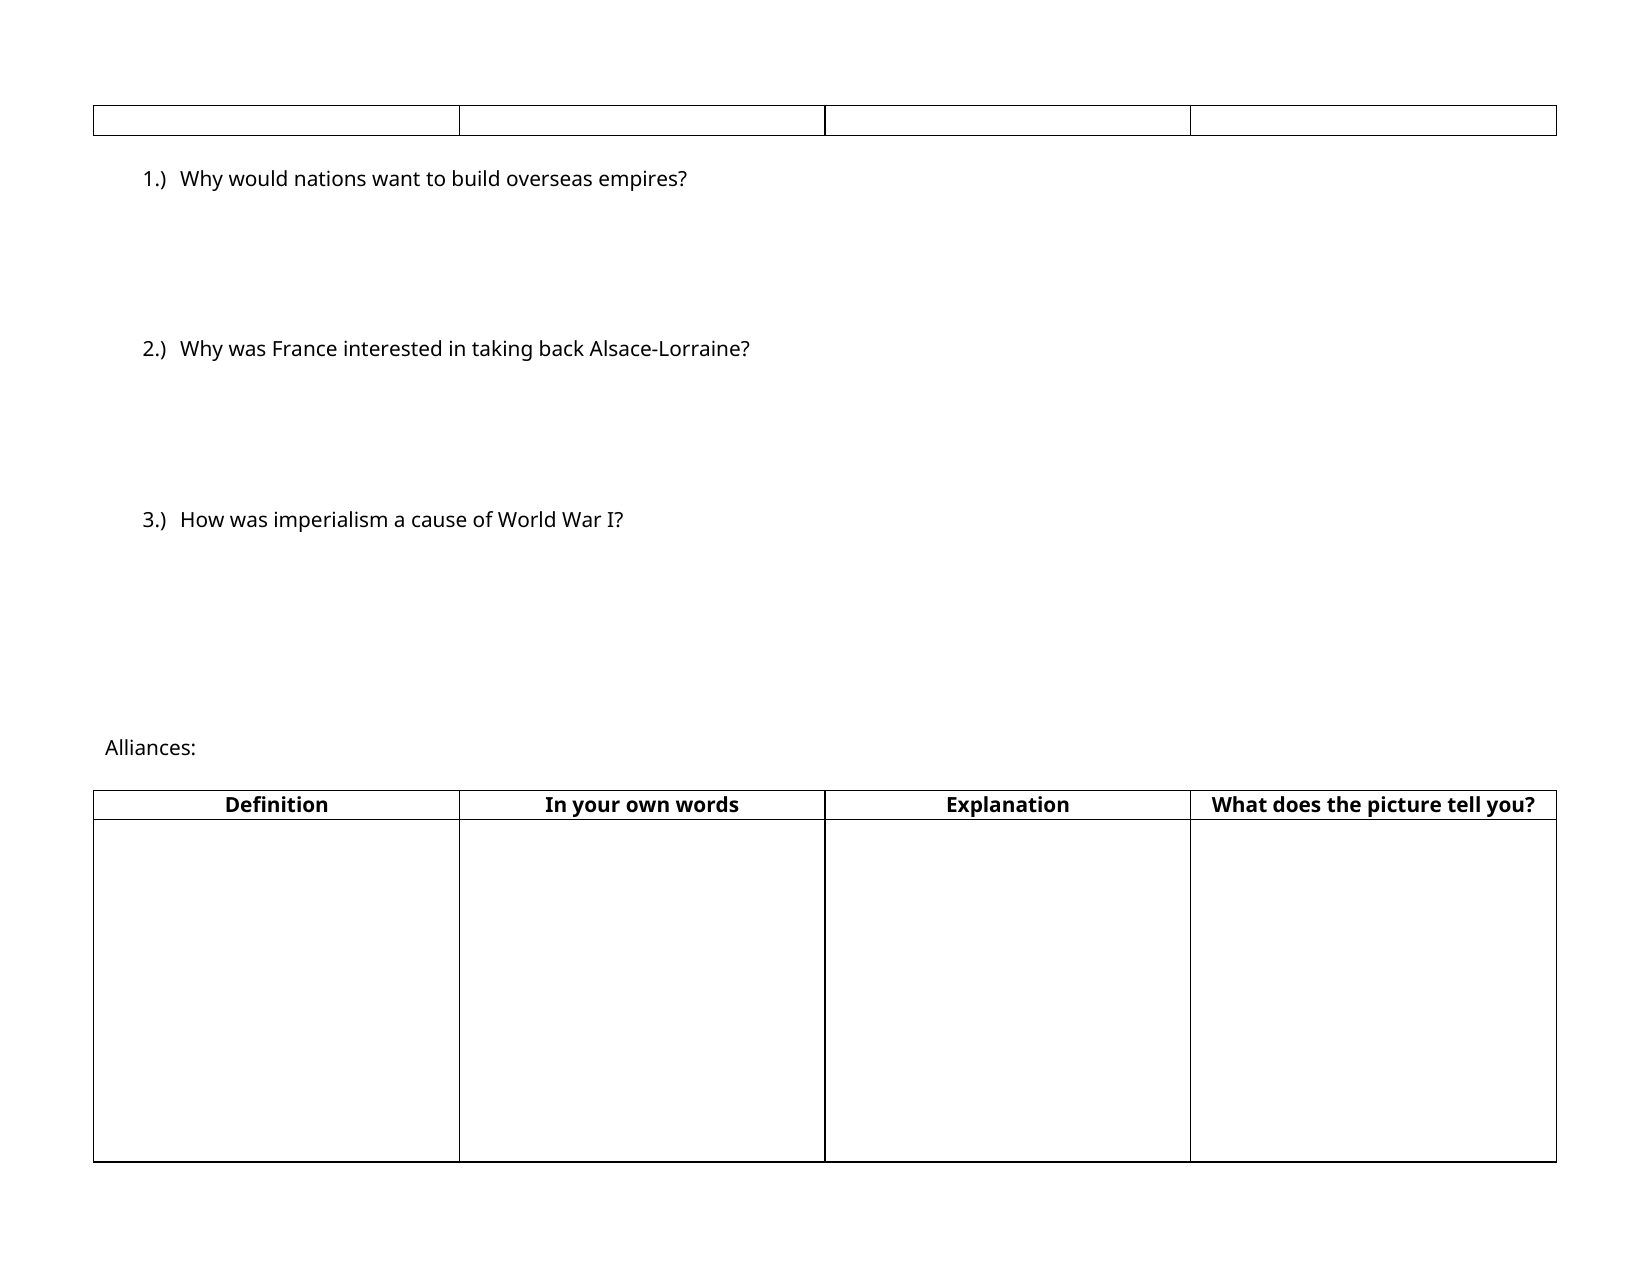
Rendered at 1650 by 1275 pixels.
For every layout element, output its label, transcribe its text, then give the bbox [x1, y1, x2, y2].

list Why was France interested in taking back Alsace-Lorraine? [142, 334, 1545, 363]
table_cell [460, 820, 824, 1161]
table_cell [826, 106, 1190, 134]
table_header Definition [94, 791, 459, 819]
table_cell [94, 820, 459, 1161]
table_header In your own words [460, 791, 824, 819]
list Why would nations want to build overseas empires? [142, 164, 1545, 192]
list How was imperialism a cause of World War I? [142, 505, 1545, 534]
text Alliances: [105, 733, 1545, 761]
table_header Explanation [826, 791, 1190, 819]
table_cell [1191, 106, 1556, 134]
table_cell [460, 106, 824, 134]
table_cell [94, 106, 459, 134]
table_cell [826, 820, 1190, 1161]
table_header What does the picture tell you? [1191, 791, 1556, 819]
table_cell [1191, 820, 1556, 1161]
